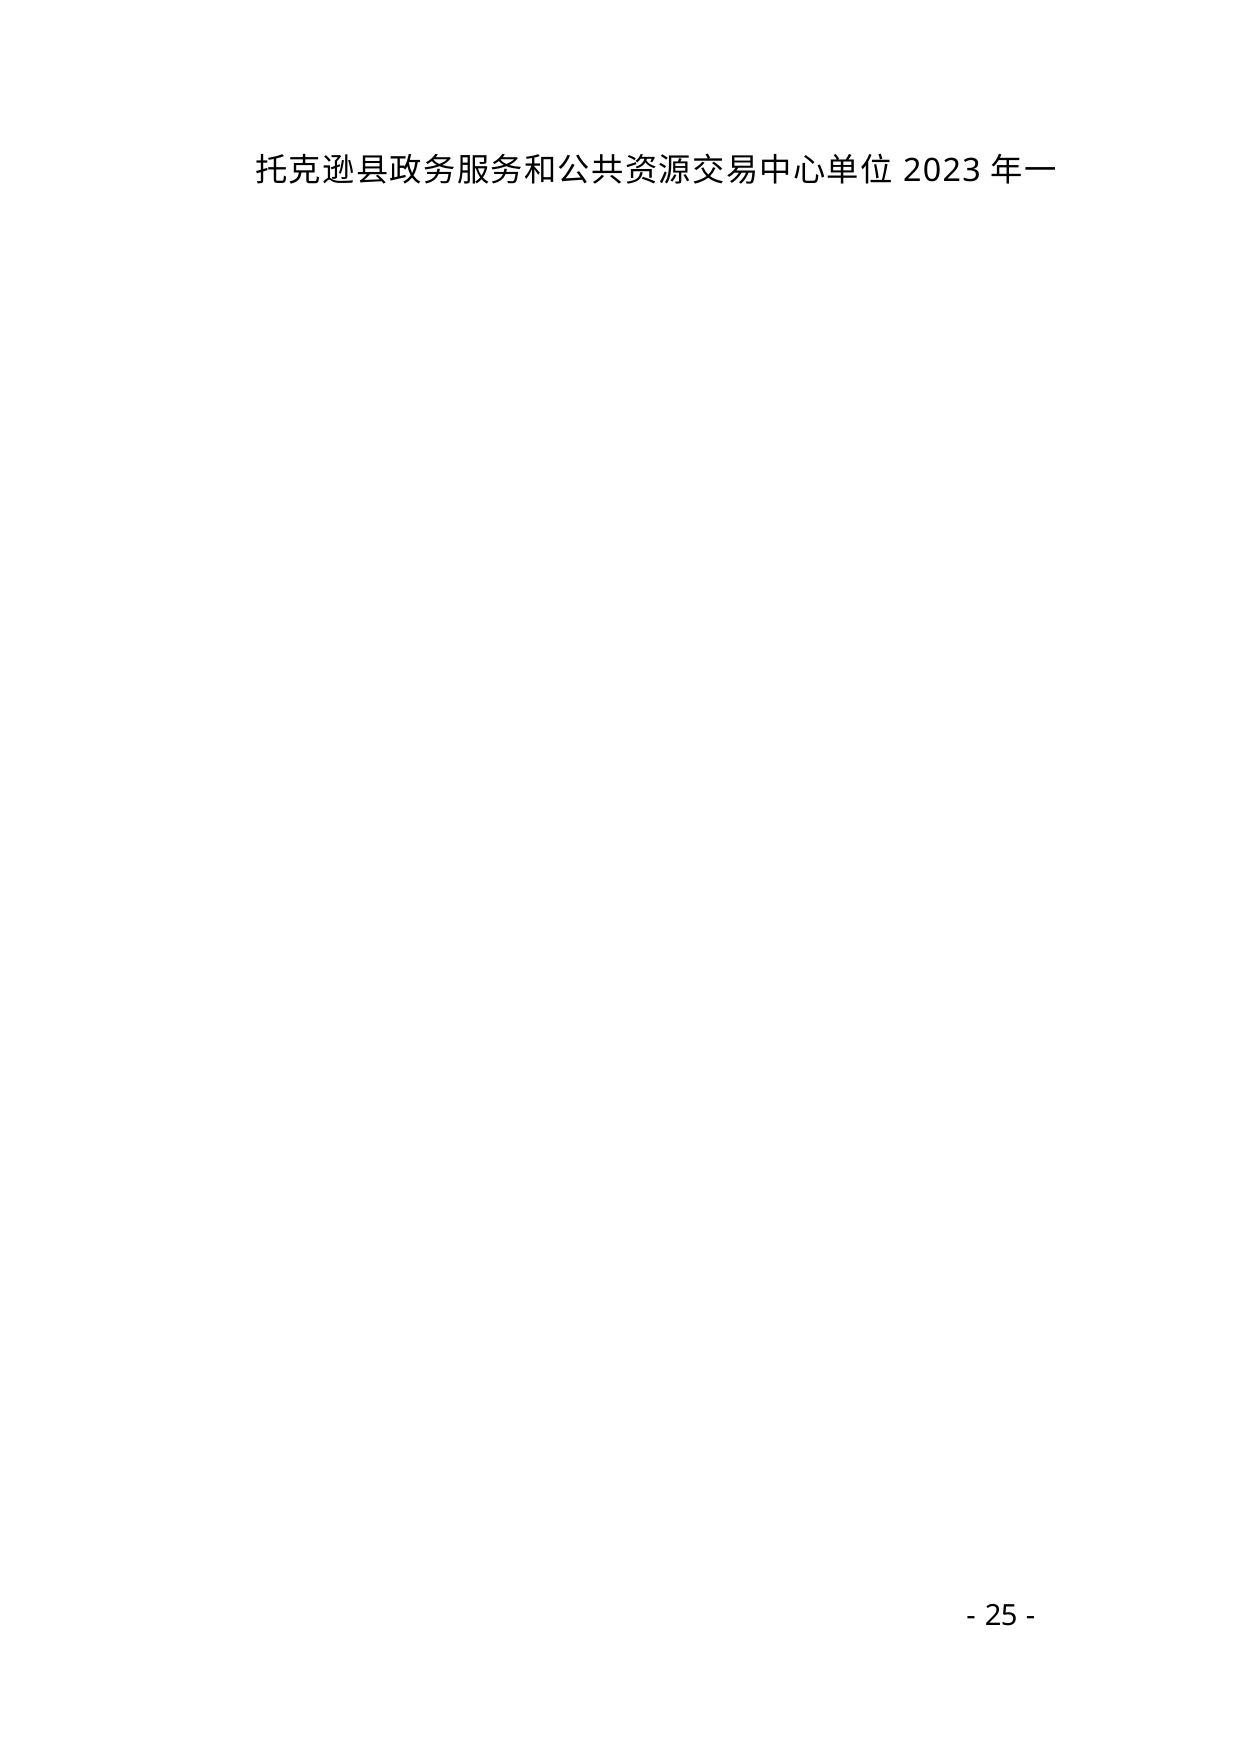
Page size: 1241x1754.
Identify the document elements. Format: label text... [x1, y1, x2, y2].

text 托克逊县政务服务和公共资源交易中心单位 2023 年一 [255, 149, 1061, 189]
